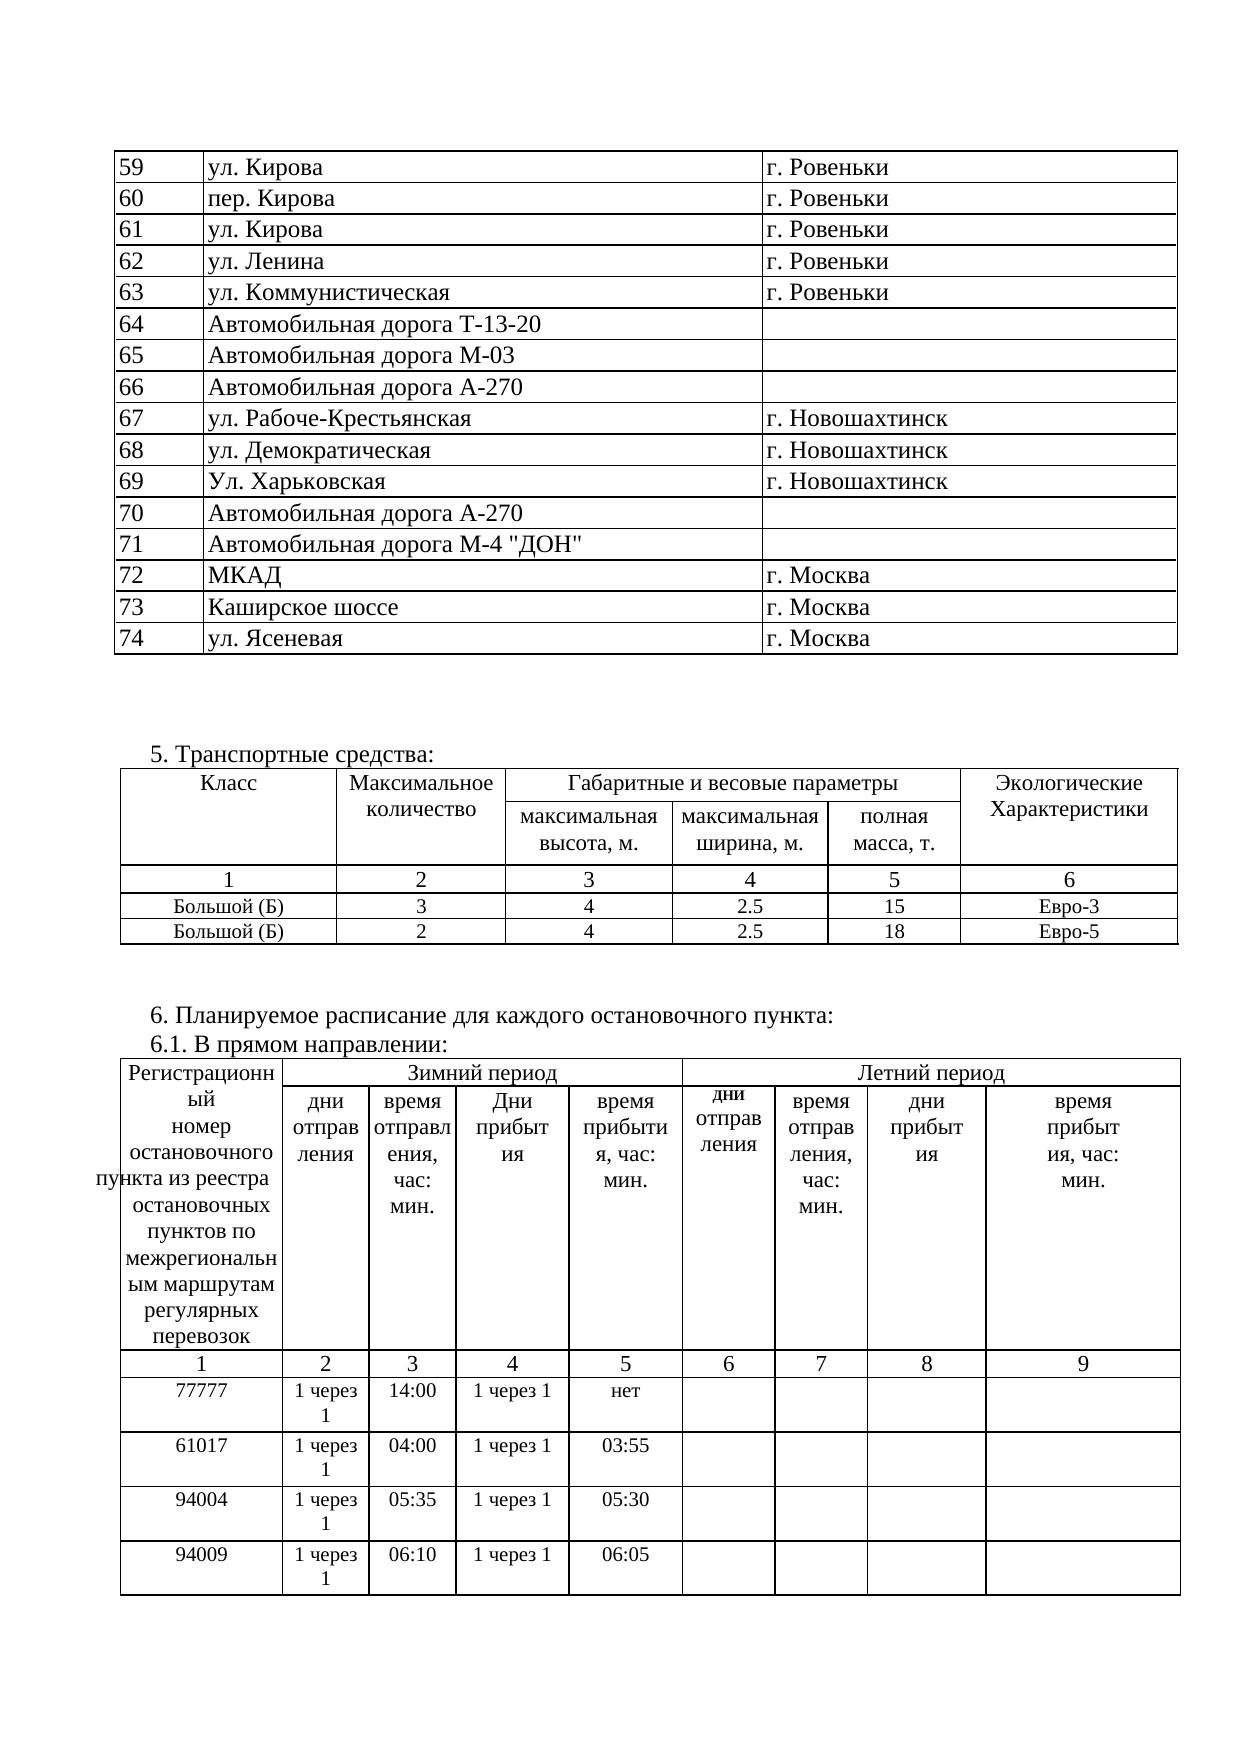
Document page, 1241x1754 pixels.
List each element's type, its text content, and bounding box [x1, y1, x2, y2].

table_cell Автомобильная дорога А-270 [204, 372, 762, 402]
table_cell 3 [370, 1351, 455, 1377]
table_cell время прибыти я, час: мин. [570, 1087, 682, 1349]
table_cell 62 [115, 245, 203, 276]
table_cell [763, 528, 1177, 559]
table_header Экологические Характеристики [961, 769, 1177, 864]
table_cell ул. Коммунистическая [204, 277, 762, 307]
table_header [121, 1059, 282, 1349]
table_cell 69 [115, 466, 203, 496]
table_cell г. Москва [763, 590, 1177, 622]
table_header Летний период [683, 1059, 1180, 1085]
table_cell г. Ровеньки [763, 244, 1177, 276]
table_cell полная масса, т. [829, 802, 960, 864]
table_cell 67 [115, 403, 203, 433]
table_cell дни отправ ления [283, 1087, 368, 1349]
text 6. Планируемое расписание для каждого остановочного пункта: [150, 1000, 1090, 1029]
table_cell ул. Кирова [204, 215, 762, 244]
table_cell ДНИ отправ ления [683, 1087, 774, 1349]
table_cell Автомобильная дорога Т-13-20 [204, 309, 762, 339]
table_cell 2.5 [673, 894, 827, 918]
table_cell 4 [457, 1351, 568, 1377]
table_cell 05:35 [370, 1487, 455, 1540]
table_cell 70 [115, 497, 203, 527]
table_cell 8 [868, 1351, 985, 1377]
table_cell г. Новошахтинск [763, 465, 1177, 496]
table_cell 05:30 [570, 1487, 682, 1540]
table_cell 04:00 [370, 1433, 455, 1486]
table_cell 03:55 [570, 1433, 682, 1486]
table_cell МКАД [204, 561, 762, 590]
table_cell [868, 1487, 985, 1540]
table_cell 73 [115, 591, 203, 622]
table_cell ул. Кирова [204, 152, 762, 181]
table_cell Автомобильная дорога М-4 "ДОН" [204, 529, 762, 559]
table_cell 66 [115, 371, 203, 402]
table_cell [987, 1487, 1180, 1540]
table_cell 94009 [121, 1542, 282, 1594]
table_cell 1 через 1 [457, 1433, 568, 1486]
table_cell 3 [506, 866, 672, 892]
table_cell 1 через 1 [283, 1542, 368, 1594]
table_cell 4 [673, 866, 827, 892]
table_cell [776, 1487, 867, 1540]
table_cell 1 через 1 [457, 1487, 568, 1540]
table_cell 18 [829, 919, 960, 943]
table_cell Каширское шоссе [204, 592, 762, 622]
table_cell максимальная высота, м. [506, 802, 672, 864]
table_cell время отправ ления, час: мин. [776, 1087, 867, 1349]
table_cell 6 [961, 866, 1177, 892]
table_cell [776, 1433, 867, 1486]
table_cell Евро-3 [961, 894, 1177, 918]
table_cell 1 через 1 [283, 1433, 368, 1486]
table_cell [683, 1433, 774, 1486]
table_cell г. Ровеньки [763, 276, 1177, 307]
table_cell г. Москва [763, 622, 1177, 653]
table_cell 1 [121, 1351, 282, 1377]
table_cell Ул. Харьковская [204, 466, 762, 496]
table_cell 06:10 [370, 1542, 455, 1594]
table_cell 7 [776, 1351, 867, 1377]
table_cell г. Ровеньки [763, 213, 1177, 244]
table_cell 63 [115, 277, 203, 307]
table_cell 2 [283, 1351, 368, 1377]
table_cell 15 [829, 894, 960, 918]
table_cell 2.5 [673, 919, 827, 943]
table_cell ул. Рабоче-Крестьянская [204, 403, 762, 433]
table_cell время прибыт ия, час: мин. [987, 1087, 1180, 1349]
table_cell дни прибыт ия [868, 1087, 985, 1349]
table_cell 5 [829, 866, 960, 892]
table_cell г. Новошахтинск [763, 433, 1177, 464]
table_cell [763, 496, 1177, 527]
table_header Класс [121, 769, 336, 864]
table_cell ул. Демократическая [204, 435, 762, 464]
table_cell г. Новошахтинск [763, 402, 1177, 433]
table_cell [776, 1378, 867, 1431]
table_cell [868, 1542, 985, 1594]
table_cell ул. Ленина [204, 246, 762, 276]
table_cell 1 через 1 [283, 1487, 368, 1540]
table_cell Автомобильная дорога М-03 [204, 340, 762, 370]
table_cell нет [570, 1378, 682, 1431]
table_cell [868, 1433, 985, 1486]
table_cell 5 [570, 1351, 682, 1377]
table_cell 2 [337, 919, 505, 943]
table_cell 1 [121, 866, 336, 892]
table_cell 94004 [121, 1487, 282, 1540]
table_cell [987, 1542, 1180, 1594]
table_cell ул. Ясеневая [204, 623, 762, 653]
table_cell г. Ровеньки [763, 152, 1177, 181]
table_cell 72 [115, 560, 203, 590]
table_cell 61 [115, 214, 203, 244]
table_cell 68 [115, 434, 203, 464]
table_cell время отправл ения, час: мин. [370, 1087, 455, 1349]
table_cell [763, 307, 1177, 339]
table_cell 14:00 [370, 1378, 455, 1431]
text 5. Транспортные средства: [150, 739, 1090, 767]
table_cell Большой (Б) [121, 919, 336, 943]
table_cell 4 [506, 894, 672, 918]
table_cell 64 [115, 308, 203, 339]
text 6.1. В прямом направлении: [150, 1029, 1090, 1057]
table_cell [683, 1542, 774, 1594]
table_cell 77777 [121, 1378, 282, 1431]
table_cell 2 [337, 866, 505, 892]
table_cell 4 [506, 919, 672, 943]
table_cell 60 [115, 183, 203, 213]
table_cell [763, 339, 1177, 370]
table_cell [776, 1542, 867, 1594]
table_cell пер. Кирова [204, 183, 762, 213]
table_header Габаритные и весовые параметры [506, 769, 960, 801]
table_cell 71 [115, 529, 203, 559]
table_header Зимний период [283, 1059, 682, 1085]
table_cell 74 [115, 623, 203, 653]
table_cell [683, 1378, 774, 1431]
table_cell [763, 370, 1177, 402]
table_cell Евро-5 [961, 919, 1177, 943]
table_cell [683, 1487, 774, 1540]
table_cell Большой (Б) [121, 894, 336, 918]
table_cell [868, 1378, 985, 1431]
table_cell 6 [683, 1351, 774, 1377]
table_cell максимальная ширина, м. [673, 802, 827, 864]
table_cell Дни прибыт ия [457, 1087, 568, 1349]
table_cell 06:05 [570, 1542, 682, 1594]
table_cell г. Москва [763, 559, 1177, 590]
table_cell 1 через 1 [283, 1378, 368, 1431]
table_cell 3 [337, 894, 505, 918]
table_cell г. Ровеньки [763, 181, 1177, 213]
table_header Максимальное количество [337, 769, 505, 864]
table_cell 59 [115, 152, 203, 181]
table_cell 1 через 1 [457, 1542, 568, 1594]
table_cell 61017 [121, 1433, 282, 1486]
table_cell 65 [115, 340, 203, 370]
table_cell [987, 1378, 1180, 1431]
table_cell 9 [987, 1351, 1180, 1377]
table_cell [987, 1433, 1180, 1486]
table_cell Автомобильная дорога А-270 [204, 498, 762, 527]
table_cell 1 через 1 [457, 1378, 568, 1431]
